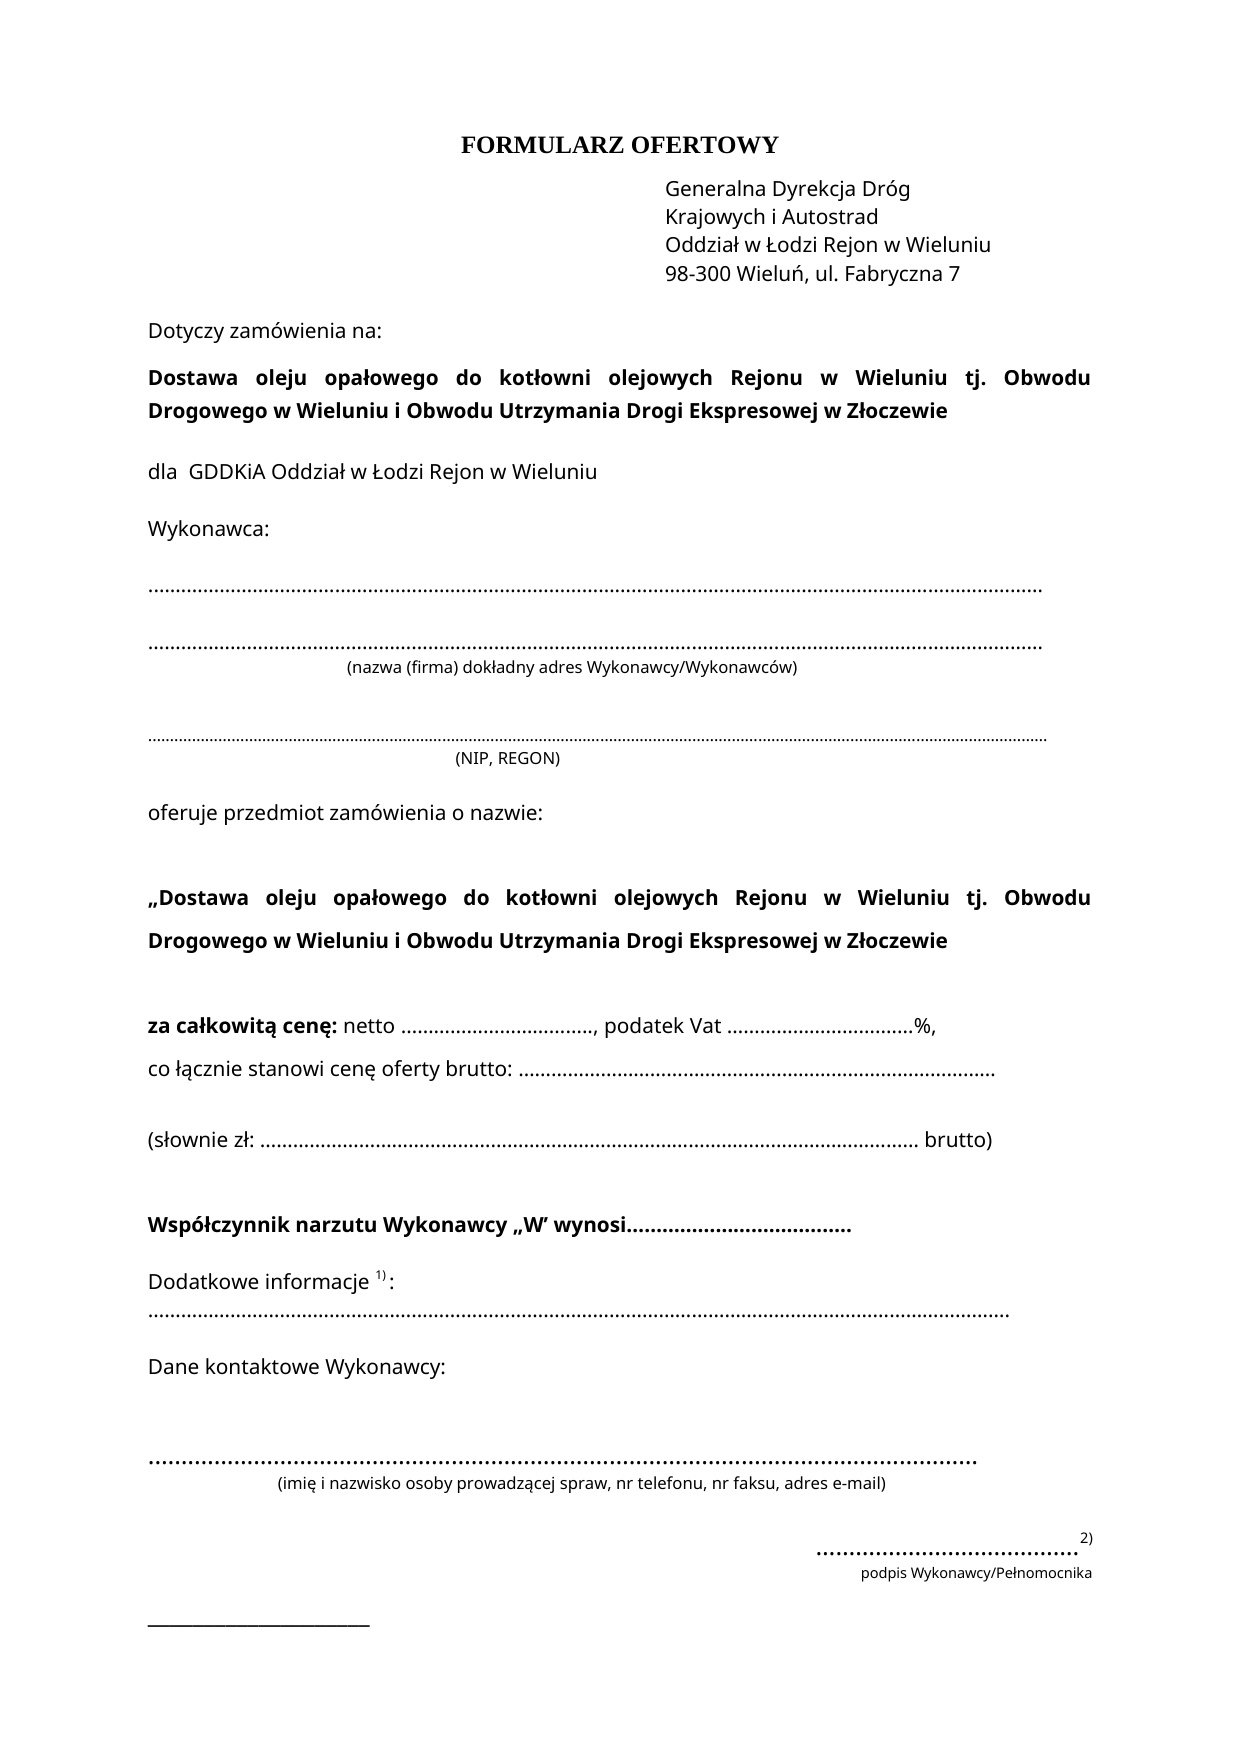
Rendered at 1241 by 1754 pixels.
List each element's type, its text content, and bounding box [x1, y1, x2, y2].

text .…………………………………………………………………………………………………………………………………………………………………………………… [148, 724, 1092, 747]
text ____________________ [148, 1596, 1092, 1630]
text Wykonawca: [148, 514, 1092, 542]
text Oddział w Łodzi Rejon w Wieluniu [616, 231, 1092, 259]
text ………………………………….2) [148, 1528, 1092, 1562]
text (imię i nazwisko osoby prowadzącej spraw, nr telefonu, nr faksu, adres e-mail) [148, 1471, 1092, 1494]
text (nazwa (firma) dokładny adres Wykonawcy/Wykonawców) [148, 656, 1092, 679]
text 98-300 Wieluń, ul. Fabryczna 7 [616, 259, 1092, 287]
text oferuje przedmiot zamówienia o nazwie: [148, 798, 1092, 826]
text FORMULARZ OFERTOWY [148, 131, 1092, 159]
text (NIP, REGON) [148, 747, 1092, 769]
text …………………………………………………………………………………………………….………………………………………… [148, 627, 1092, 656]
text …………………………………………………………………………………………………………………………………………. [148, 1295, 1092, 1324]
text „Dostawa oleju opałowego do kotłowni olejowych Rejonu w Wieluniu tj. Obwodu Drogowego w Wieluniu i Obwodu Utrzymania Drogi Ekspresowej w Złoczewie [148, 883, 1092, 954]
text Współczynnik narzutu Wykonawcy „W’ wynosi……………………………….. [148, 1210, 1092, 1238]
text Dotyczy zamówienia na: [148, 316, 1092, 344]
text Dane kontaktowe Wykonawcy: [148, 1352, 1092, 1381]
text (słownie zł: ………………………………………………………………………………………………………… brutto) [148, 1125, 1092, 1153]
text za całkowitą cenę: netto …………………………….., podatek Vat ……………………….……%, co łącznie stanowi cenę oferty brutto: …………………………………………………………………………… [148, 1011, 1092, 1082]
text Dodatkowe informacje 1) : [148, 1267, 1092, 1295]
text Dostawa oleju opałowego do kotłowni olejowych Rejonu w Wieluniu tj. Obwodu Drogowego w Wieluniu i Obwodu Utrzymania Drogi Ekspresowej w Złoczewie [148, 363, 1092, 424]
text .…………………………………………………………………..………………………………………… [148, 1437, 1092, 1471]
text .……………………………………………………………………………………………………………………………………………… [148, 571, 1092, 599]
text dla GDDKiA Oddział w Łodzi Rejon w Wieluniu [148, 457, 1092, 485]
text Generalna Dyrekcja Dróg Krajowych i Autostrad [665, 174, 1092, 231]
text podpis Wykonawcy/Pełnomocnika [148, 1562, 1092, 1596]
